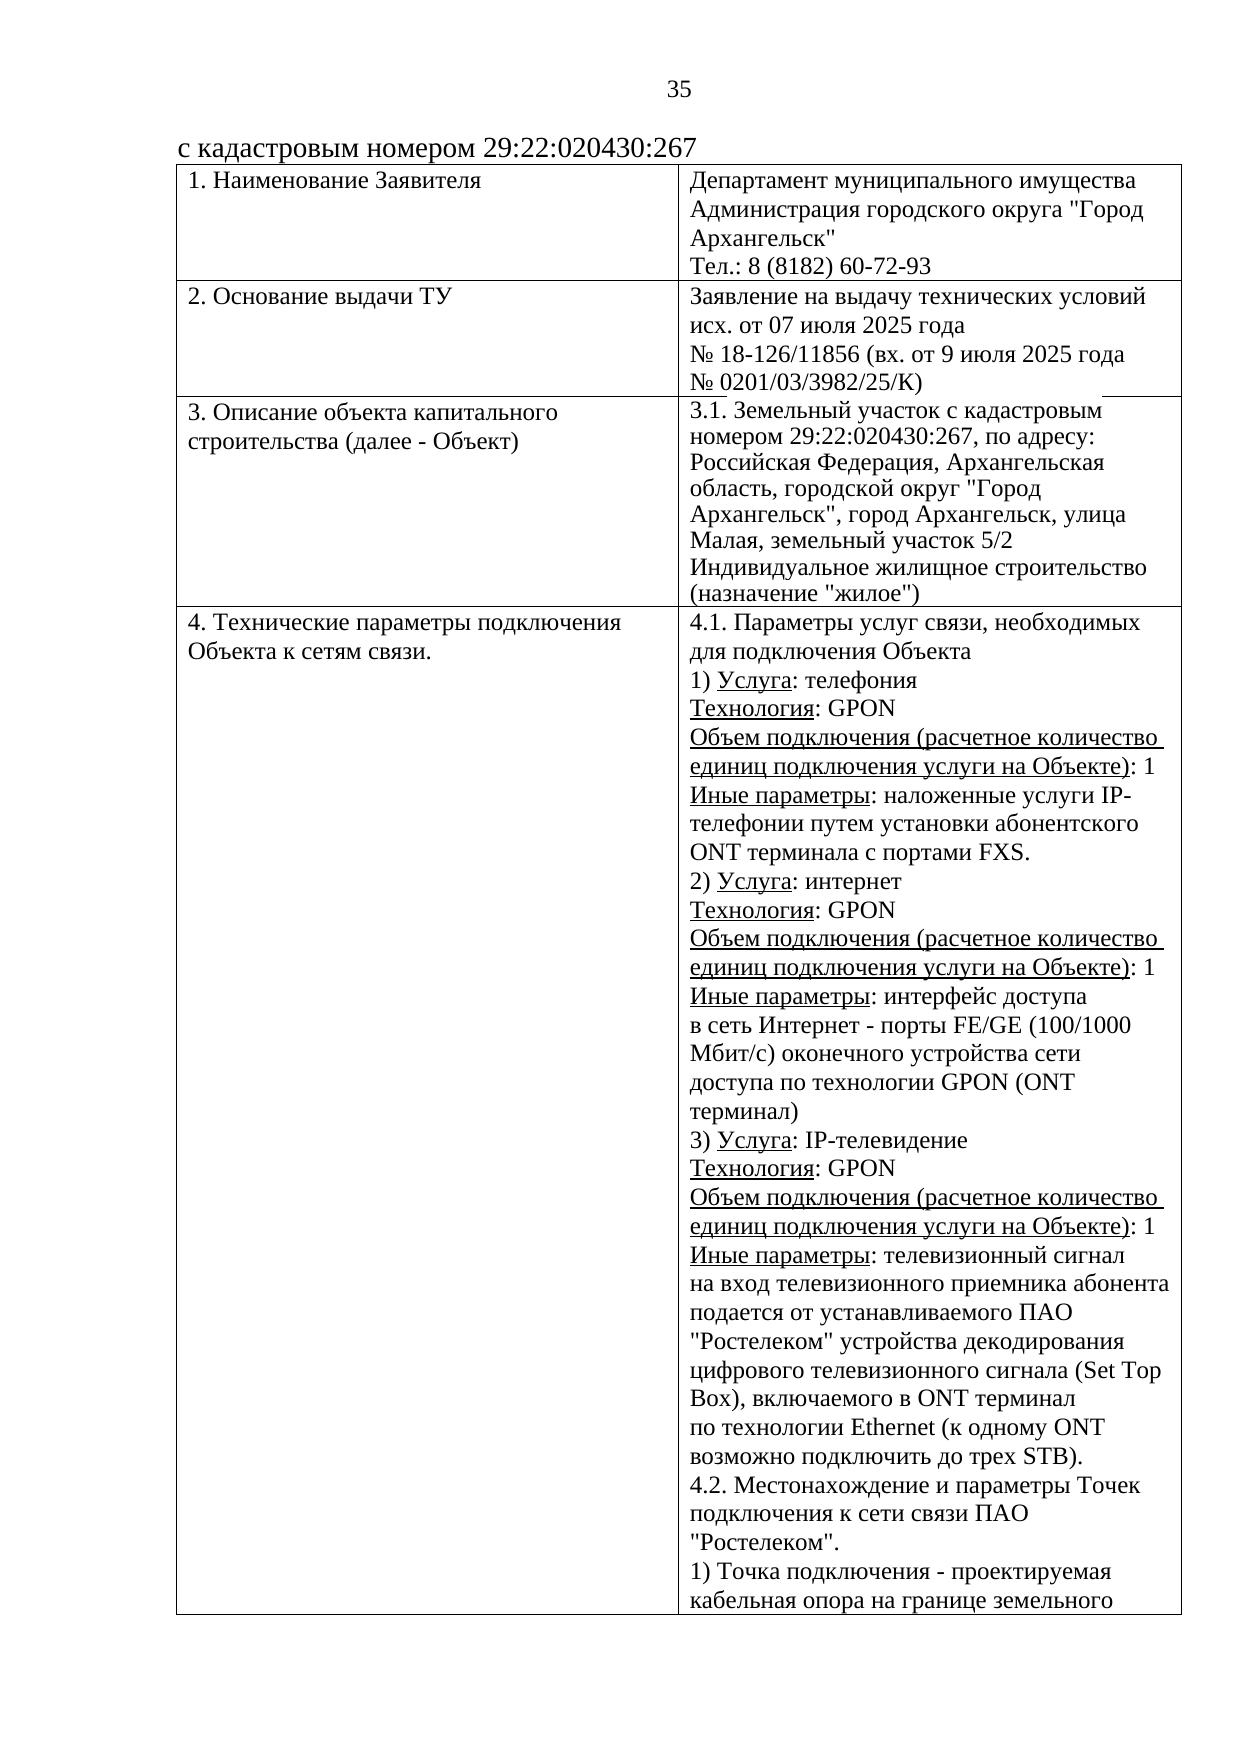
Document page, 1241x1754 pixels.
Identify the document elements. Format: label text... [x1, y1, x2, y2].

table_cell 3.1. Земельный участок с кадастровым номером 29:22:020430:267, по адресу: Российская Федерация, Архангельская область, городской округ "Город Архангельск", город Архангельск, улица Малая, земельный участок 5/2 Индивидуальное жилищное строительство (назначение "жилое") [679, 397, 1181, 606]
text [177, 131, 1181, 164]
table_header Департамент муниципального имущества Администрация городского округа "Город Архангельск" Тел.: 8 (8182) 60-72-93 [679, 165, 1181, 280]
table_cell 2. Основание выдачи ТУ [177, 281, 678, 396]
table_header 1. Наименование Заявителя [177, 165, 678, 280]
table_cell 3. Описание объекта капитального строительства (далее - Объект) [177, 397, 678, 606]
table_cell Заявление на выдачу технических условий исх. от 07 июля 2025 года № 18-126/11856 (вх. от 9 июля 2025 года № 0201/03/3982/25/К) [679, 281, 1181, 396]
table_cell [177, 607, 678, 1613]
